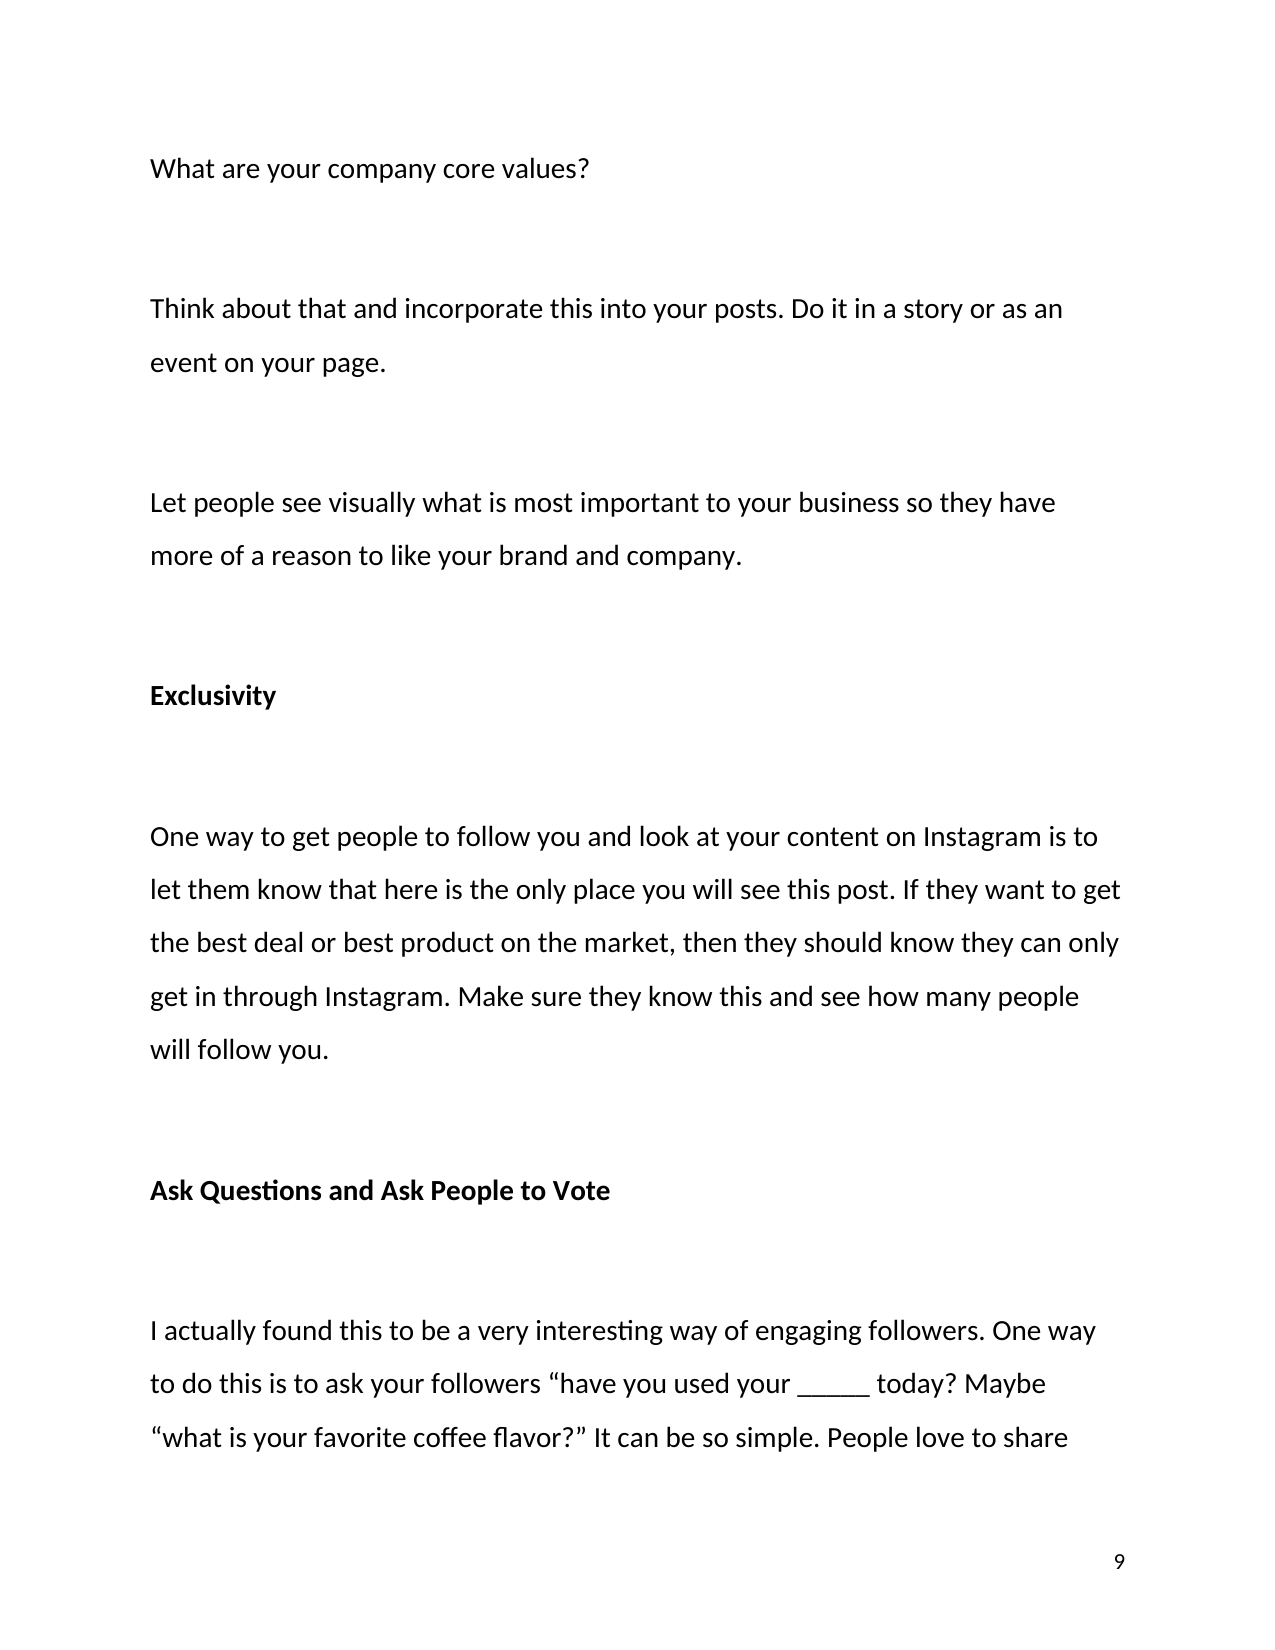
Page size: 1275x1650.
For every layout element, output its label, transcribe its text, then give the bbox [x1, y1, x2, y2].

text What are your company core values? [150, 150, 1125, 186]
text One way to get people to follow you and look at your content on Instagram is to let them know that here is the only place you will see this post. If they want to get the best deal or best product on the market, then they should know they can only get in through Instagram. Make sure they know this and see how many people will follow you. [150, 818, 1125, 1067]
text Exclusivity [150, 677, 1125, 713]
text Think about that and incorporate this into your posts. Do it in a story or as an event on your page. [150, 290, 1125, 379]
text Ask Questions and Ask People to Vote [150, 1172, 1125, 1207]
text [150, 1312, 1125, 1454]
text Let people see visually what is most important to your business so they have more of a reason to like your brand and company. [150, 484, 1125, 573]
